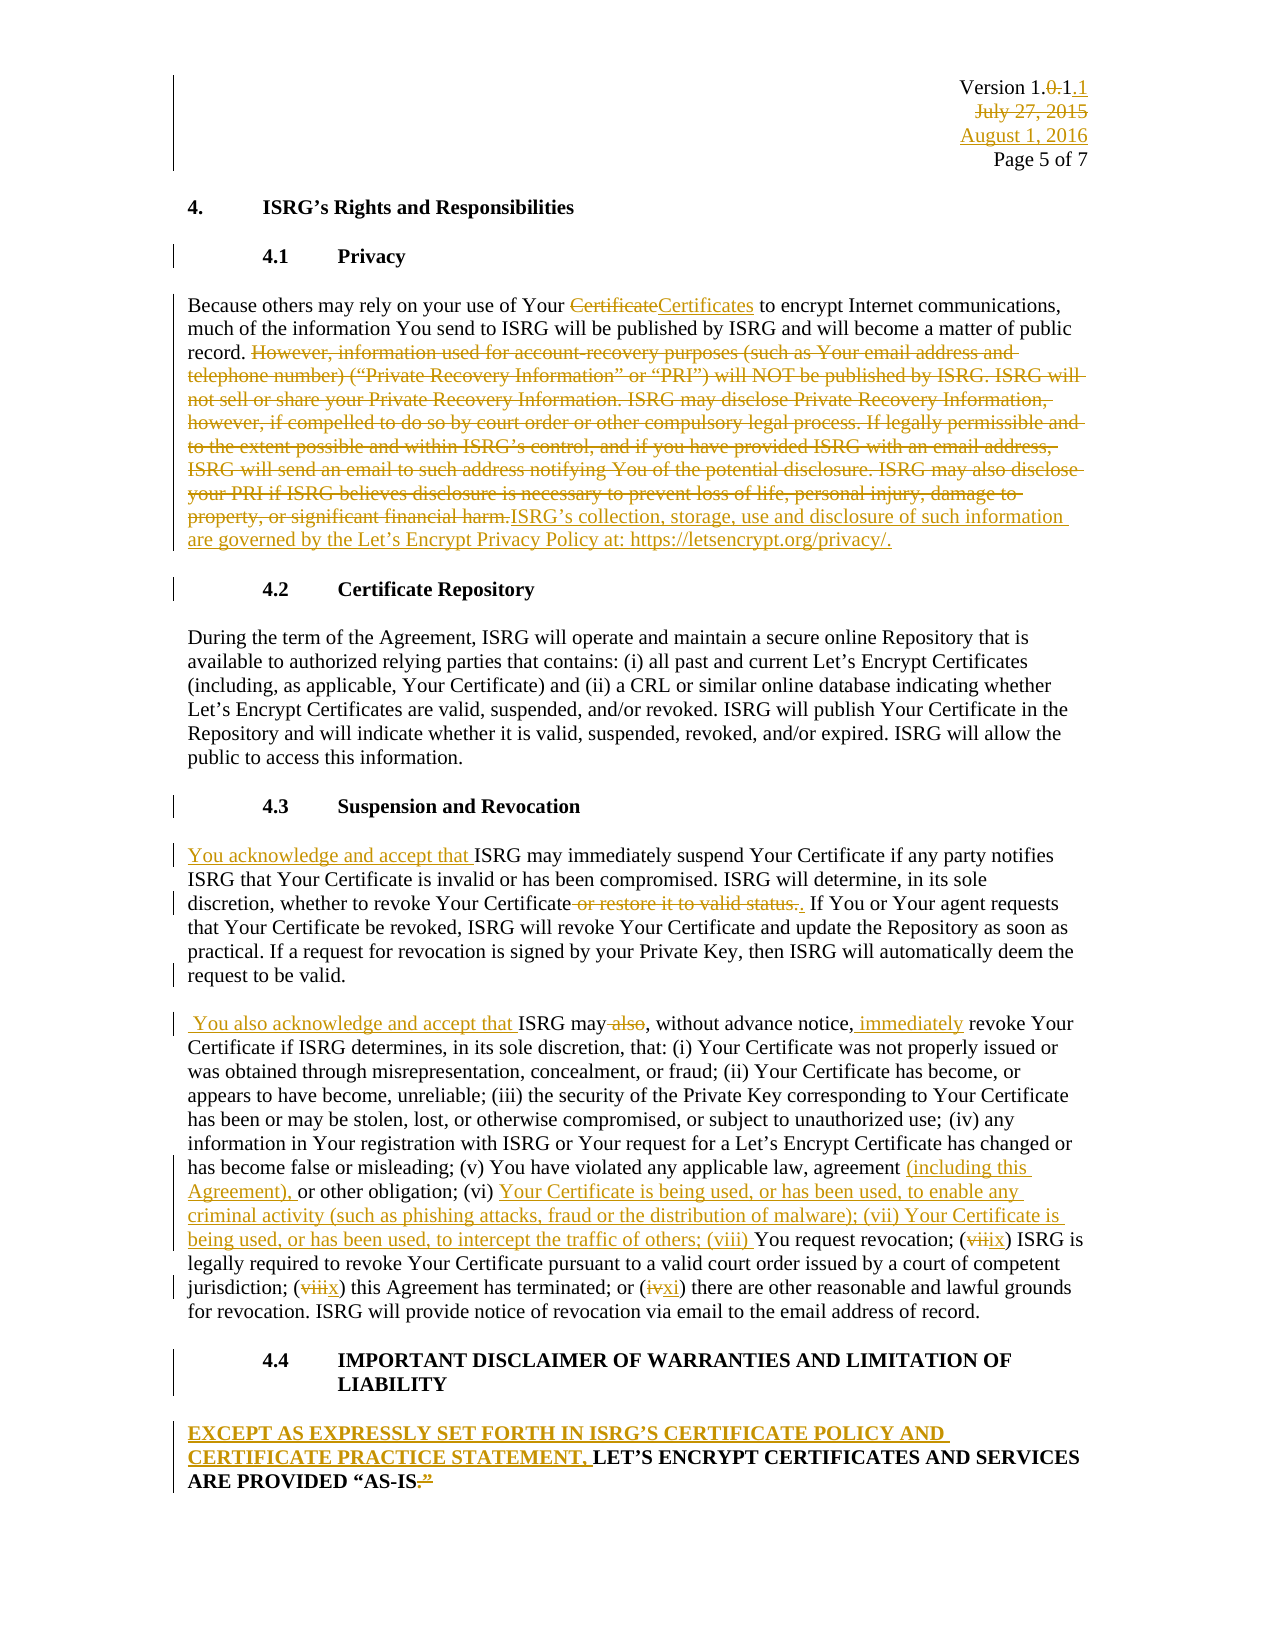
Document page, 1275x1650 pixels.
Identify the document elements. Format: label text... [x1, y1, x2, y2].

text ISRG may immediately suspend Your Certificate if any party notifies ISRG that Your Certificate is invalid or has been compromised. ISRG will determine, in its sole discretion, whether to revoke Your Certificate If You or Your agent requests that Your Certificate be revoked, ISRG will revoke Your Certificate and update the Repository as soon as practical. If a request for revocation is signed by your Private Key, then ISRG will automatically deem the request to be valid. [187, 843, 1080, 987]
text Because others may rely on your use of Your to encrypt Internet communications, much of the information You send to ISRG will be published by ISRG and will become a matter of public record. [187, 294, 1087, 551]
text 4.1 Privacy [262, 244, 1087, 268]
text Let’s Encrypt Certificates and Services are provided “AS-IS [187, 1421, 1087, 1493]
text 4. ISRG’s Rights and Responsibilities [187, 195, 1087, 219]
text During the term of the Agreement, ISRG will operate and maintain a secure online Repository that is available to authorized relying parties that contains: (i) all past and current Let’s Encrypt Certificates (including, as applicable, Your Certificate) and (ii) a CRL or similar online database indicating whether Let’s Encrypt Certificates are valid, suspended, and/or revoked. ISRG will publish Your Certificate in the Repository and will indicate whether it is valid, suspended, revoked, and/or expired. ISRG will allow the public to access this information. [187, 625, 1080, 769]
text 4.2 Certificate Repository [262, 577, 1087, 601]
text 4.3 Suspension and Revocation [262, 795, 1087, 818]
text 4.4 Important Disclaimer of Warranties and Limitation of Liability [262, 1349, 1087, 1396]
text ISRG may, without advance notice, revoke Your Certificate if ISRG determines, in its sole discretion, that: (i) Your Certificate was not properly issued or was obtained through misrepresentation, concealment, or fraud; (ii) Your Certificate has become, or appears to have become, unreliable; (iii) the security of the Private Key corresponding to Your Certificate has been or may be stolen, lost, or otherwise compromised, or subject to unauthorized use; (iv) any information in Your registration with ISRG or Your request for a Let’s Encrypt Certificate has changed or has become false or misleading; (v) You have violated any applicable law, agreement or other obligation; (vi) You request revocation; () ISRG is legally required to revoke Your Certificate pursuant to a valid court order issued by a court of competent jurisdiction; () this Agreement has terminated; or () there are other reasonable and lawful grounds for revocation. ISRG will provide notice of revocation via email to the email address of record. [187, 1012, 1087, 1323]
